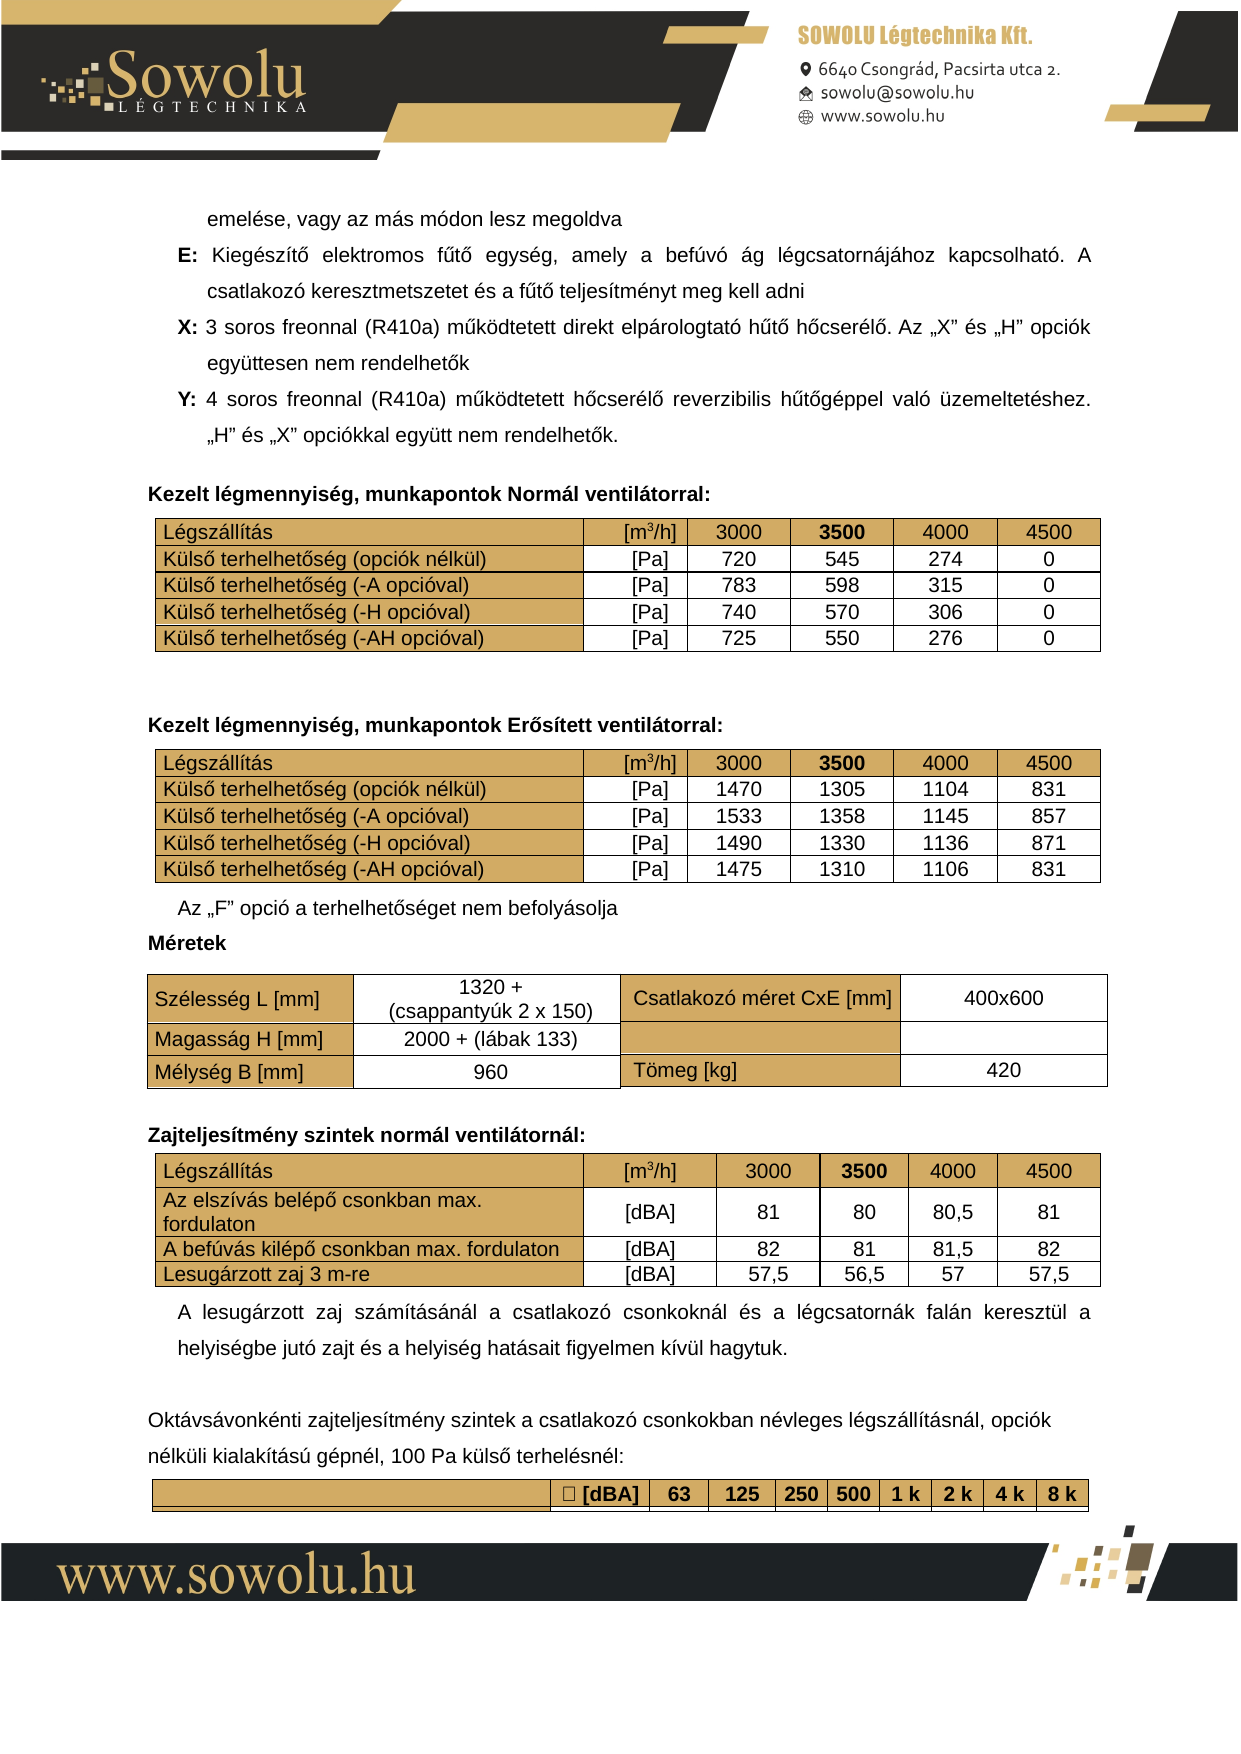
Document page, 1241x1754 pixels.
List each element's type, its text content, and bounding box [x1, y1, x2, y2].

table_cell 1490 [688, 830, 790, 855]
table_cell 80,5 [909, 1188, 997, 1236]
table_cell 1470 [688, 777, 790, 802]
table_cell 545 [791, 546, 893, 571]
table_cell 1358 [791, 803, 893, 829]
table_cell 82 [998, 1237, 1100, 1261]
table_header 3000 [717, 1154, 819, 1187]
table_cell 80 [821, 1188, 908, 1236]
table_cell 57,5 [998, 1262, 1100, 1286]
table_cell 1330 [791, 830, 893, 855]
table_header 1320 + (csappantyúk 2 x 150) [354, 975, 620, 1022]
table_header [m3/h] [584, 750, 687, 776]
table_cell Külső terhelhetőség (-H opcióval) [156, 599, 583, 624]
table_cell 81,5 [909, 1237, 997, 1261]
table_header [153, 1480, 550, 1506]
table_cell 1305 [791, 777, 893, 802]
table_cell 276 [894, 626, 997, 651]
table_cell [621, 1022, 900, 1053]
table_cell Külső terhelhetőség (-AH opcióval) [156, 856, 583, 882]
table_header [m3/h] [584, 519, 687, 545]
text Y: 4 soros freonnal (R410a) működtetett hőcserélő reverzibilis hűtőgéppel való üzemeltetéshez. „H” és „X” opciókkal együtt nem rendelhetők. [177, 386, 1092, 446]
table_cell [901, 1022, 1107, 1053]
table_cell 1475 [688, 856, 790, 882]
table_cell 550 [791, 626, 893, 651]
table_cell Külső terhelhetőség (-AH opcióval) [156, 626, 583, 651]
table_header 4500 [998, 1154, 1100, 1187]
table_cell 56,5 [821, 1262, 908, 1286]
text Kezelt légmennyiség, munkapontok Normál ventilátorral: [148, 482, 1092, 506]
table_cell [Pa] [584, 777, 687, 802]
table_cell [Pa] [584, 803, 687, 829]
table_cell 960 [354, 1056, 620, 1087]
table_cell [Pa] [584, 626, 687, 651]
table_header 4000 [909, 1154, 997, 1187]
table_cell Külső terhelhetőség (-A opcióval) [156, 573, 583, 598]
table_cell Külső terhelhetőség (-H opcióval) [156, 830, 583, 855]
text A lesugárzott zaj számításánál a csatlakozó csonkoknál és a légcsatornák falán keresztül a helyiségbe jutó zajt és a helyiség hatásait figyelmen kívül hagytuk. [177, 1300, 1092, 1359]
table_cell 81 [998, 1188, 1100, 1236]
table_header 125 [709, 1480, 775, 1506]
table_cell 831 [998, 856, 1100, 882]
table_header Légszállítás [156, 1154, 583, 1187]
table_header 4000 [894, 750, 997, 776]
table_cell 1104 [894, 777, 997, 802]
table_header 500 [828, 1480, 879, 1506]
table_cell 274 [894, 546, 997, 571]
table_cell 1145 [894, 803, 997, 829]
table_cell 81 [717, 1188, 819, 1236]
table_cell 306 [894, 599, 997, 624]
table_cell 740 [688, 599, 790, 624]
table_cell 0 [998, 546, 1100, 571]
table_cell 82 [717, 1237, 819, 1261]
table_cell Külső terhelhetőség (-A opcióval) [156, 803, 583, 829]
table_header 4500 [998, 750, 1100, 776]
text Kezelt légmennyiség, munkapontok Erősített ventilátorral: [148, 713, 1092, 737]
table_cell Külső terhelhetőség (opciók nélkül) [156, 546, 583, 571]
table_cell Tömeg [kg] [621, 1055, 900, 1086]
table_header Légszállítás [156, 519, 583, 545]
table_cell 857 [998, 803, 1100, 829]
table_cell Magasság H [mm] [148, 1024, 353, 1055]
table_cell Lesugárzott zaj 3 m-re [156, 1262, 583, 1286]
table_cell [dBA] [584, 1262, 716, 1286]
table_cell 420 [901, 1055, 1107, 1086]
subtitle Zajteljesítmény szintek normál ventilátornál: [148, 1123, 1092, 1147]
table_cell 57,5 [717, 1262, 819, 1286]
table_header 250 [776, 1480, 827, 1506]
table_cell 400x600 [901, 975, 1107, 1021]
table_cell [Pa] [584, 830, 687, 855]
table_header 3500 [791, 750, 893, 776]
table_cell 1106 [894, 856, 997, 882]
table_cell [Pa] [584, 856, 687, 882]
table_header 2 k [932, 1480, 983, 1506]
table_cell Az elszívás belépő csonkban max. fordulaton [156, 1188, 583, 1236]
table_header 3000 [688, 519, 790, 545]
table_header 3500 [791, 519, 893, 545]
text Az „F” opció a terhelhetőséget nem befolyásolja [177, 895, 1092, 919]
table_header 3000 [688, 750, 790, 776]
table_cell 783 [688, 573, 790, 598]
table_header Légszállítás [156, 750, 583, 776]
table_cell [Pa] [584, 599, 687, 624]
table_cell 831 [998, 777, 1100, 802]
table_cell 0 [998, 599, 1100, 624]
picture [0, 1525, 1236, 1601]
table_cell 2000 + (lábak 133) [354, 1024, 620, 1055]
table_cell [dBA] [584, 1188, 716, 1236]
table_cell 871 [998, 830, 1100, 855]
table_header 4000 [894, 519, 997, 545]
text O: Fűtő hőcserélő nélküli kivitel arra az esetre, ha a hővisszanyerő után nem szükséges a hőfok emelése, vagy az más módon lesz megoldva [177, 207, 1092, 231]
table_header 4500 [998, 519, 1100, 545]
table_cell 570 [791, 599, 893, 624]
table_header 1 k [880, 1480, 931, 1506]
table_cell 0 [998, 626, 1100, 651]
text E: Kiegészítő elektromos fűtő egység, amely a befúvó ág légcsatornájához kapcsolható. A csatlakozó keresztmetszetet és a fűtő teljesítményt meg kell adni [177, 243, 1092, 303]
table_header [m3/h] [584, 1154, 716, 1187]
table_cell Külső terhelhetőség (opciók nélkül) [156, 777, 583, 802]
table_cell 1310 [791, 856, 893, 882]
table_cell 720 [688, 546, 790, 571]
table_header Szélesség L [mm] [148, 975, 353, 1022]
table_cell Csatlakozó méret CxE [mm] [621, 975, 900, 1021]
table_header 4 k [984, 1480, 1036, 1506]
table_cell 81 [821, 1237, 908, 1261]
table_cell 57 [909, 1262, 997, 1286]
table_cell 725 [688, 626, 790, 651]
table_cell [dBA] [584, 1237, 716, 1261]
table_cell Mélység B [mm] [148, 1056, 353, 1087]
text Méretek [148, 931, 1092, 955]
text Oktávsávonkénti zajteljesítmény szintek a csatlakozó csonkokban névleges légszállításnál, opciók nélküli kialakítású gépnél, 100 Pa külső terhelésnél: [148, 1407, 1092, 1467]
table_cell 315 [894, 573, 997, 598]
picture [0, 0, 1238, 159]
table_cell 0 [998, 573, 1100, 598]
table_cell 1533 [688, 803, 790, 829]
table_header 3500 [821, 1154, 908, 1187]
table_cell [Pa] [584, 573, 687, 598]
table_header  [dBA] [551, 1480, 649, 1506]
table_cell A befúvás kilépő csonkban max. fordulaton [156, 1237, 583, 1261]
table_cell [Pa] [584, 546, 687, 571]
table_cell 1136 [894, 830, 997, 855]
table_cell 598 [791, 573, 893, 598]
table_header 63 [650, 1480, 708, 1506]
text X: 3 soros freonnal (R410a) működtetett direkt elpárologtató hűtő hőcserélő. Az „X” és „H” opciók együttesen nem rendelhetők [177, 314, 1092, 374]
table_header 8 k [1037, 1480, 1088, 1506]
